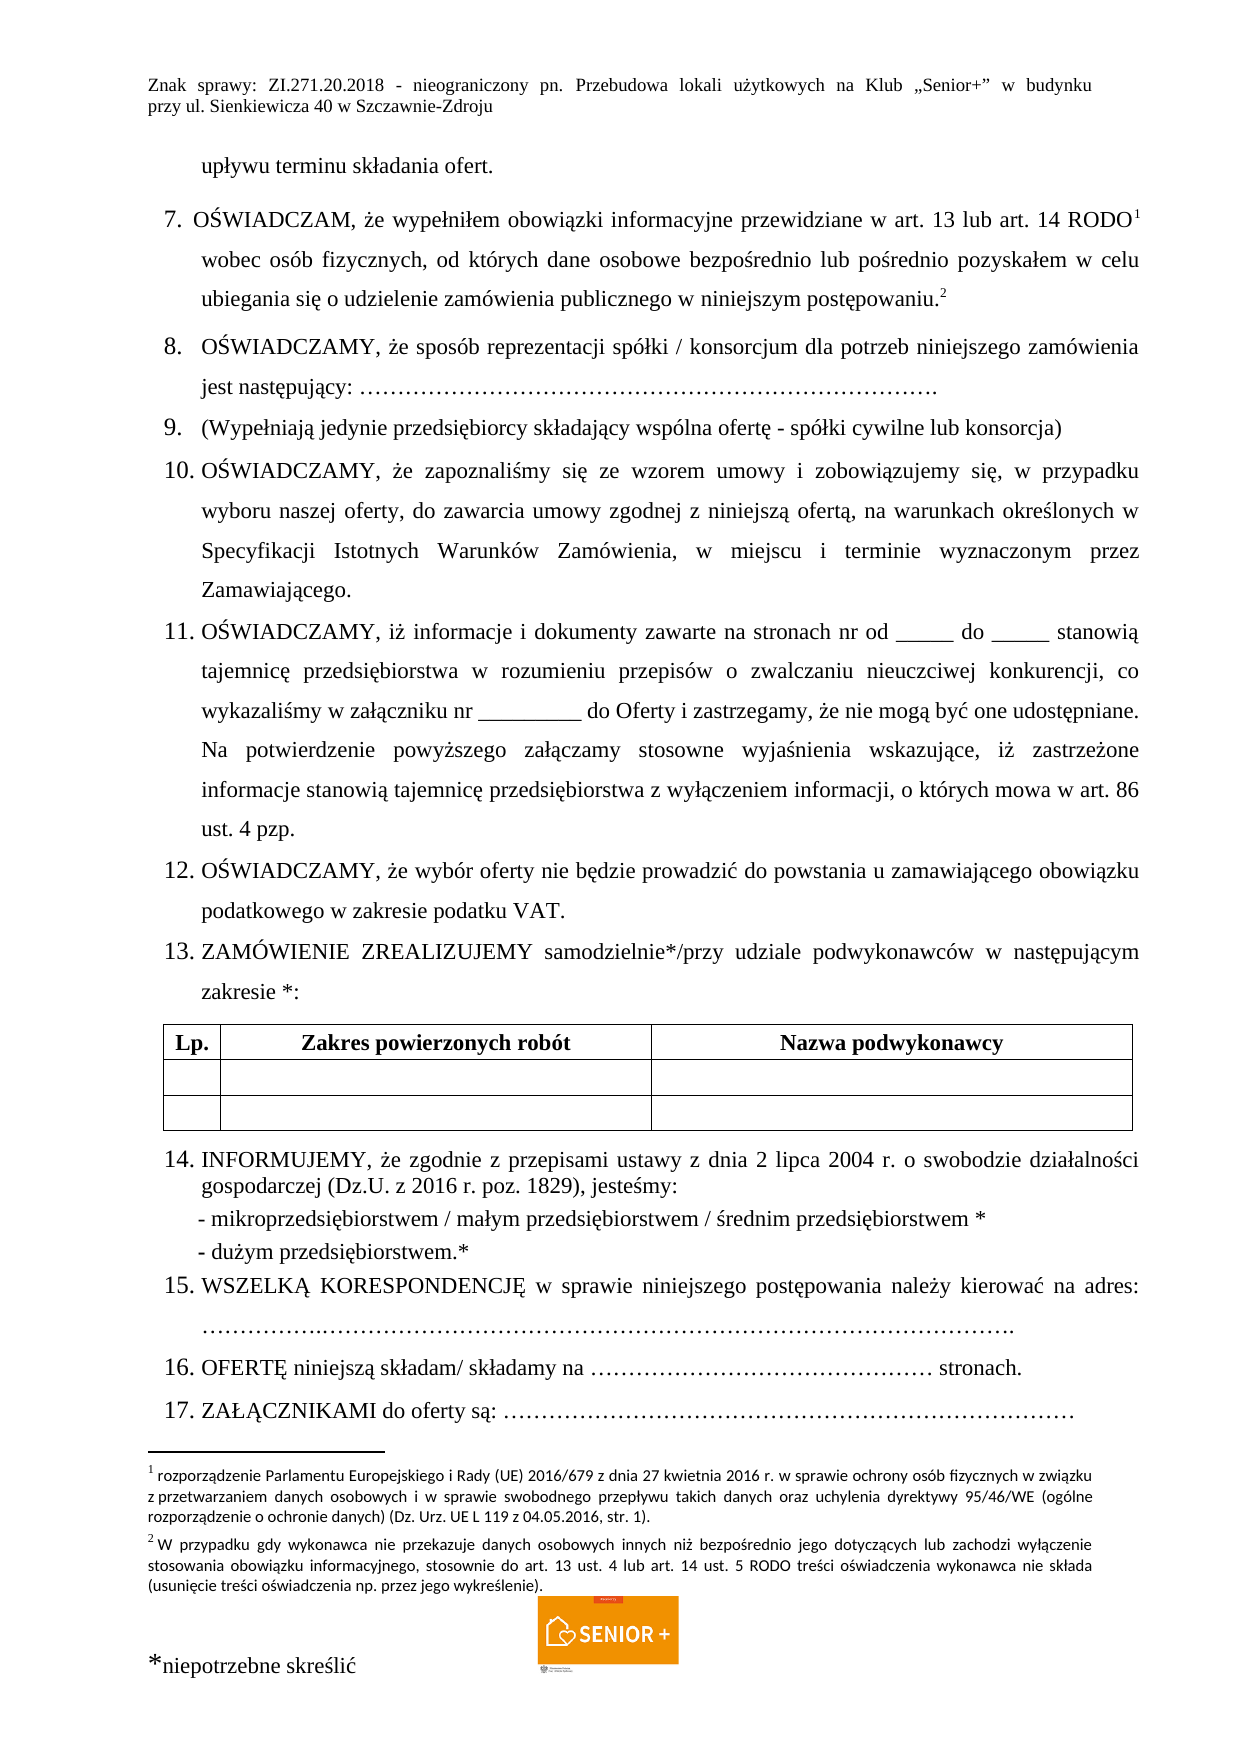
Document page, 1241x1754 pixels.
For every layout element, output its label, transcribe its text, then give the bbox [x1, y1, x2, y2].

picture [537, 1596, 679, 1674]
